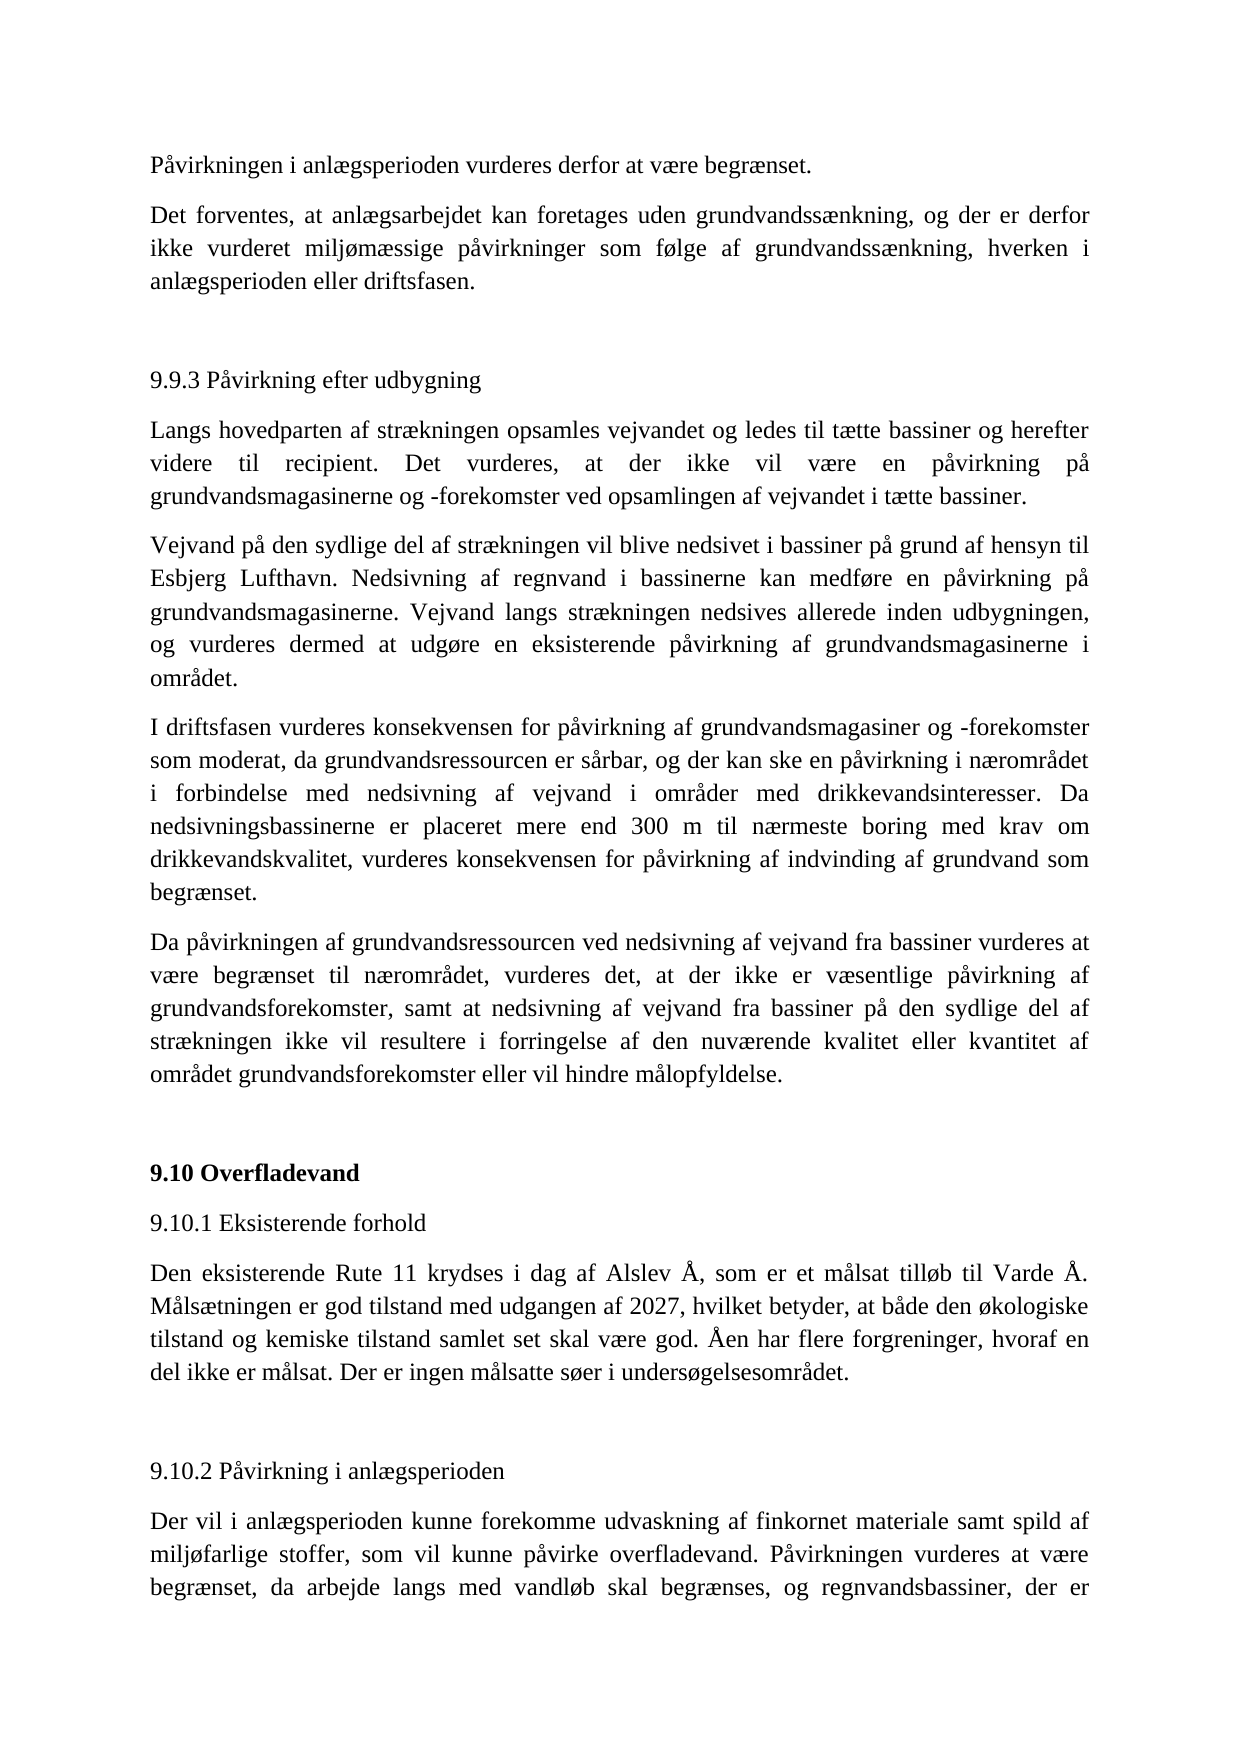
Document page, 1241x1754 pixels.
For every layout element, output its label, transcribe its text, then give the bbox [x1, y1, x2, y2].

text 9.10.1 Eksisterende forhold [150, 1208, 1090, 1237]
text 9.10.2 Påvirkning i anlægsperioden [150, 1456, 1090, 1485]
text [150, 1506, 1090, 1601]
text Da påvirkningen af grundvandsressourcen ved nedsivning af vejvand fra bassiner vurderes at være begrænset til nærområdet, vurderes det, at der ikke er væsentlige påvirkning af grundvandsforekomster, samt at nedsivning af vejvand fra bassiner på den sydlige del af strækningen ikke vil resultere i forringelse af den nuværende kvalitet eller kvantitet af området grundvandsforekomster eller vil hindre målopfyldelse. [150, 927, 1090, 1088]
text Påvirkningen i anlægsperioden vurderes derfor at være begrænset. [150, 150, 1090, 179]
text Det forventes, at anlægsarbejdet kan foretages uden grundvandssænkning, og der er derfor ikke vurderet miljømæssige påvirkninger som følge af grundvandssænkning, hverken i anlægsperioden eller driftsfasen. [150, 200, 1090, 294]
text Langs hovedparten af strækningen opsamles vejvandet og ledes til tætte bassiner og herefter videre til recipient. Det vurderes, at der ikke vil være en påvirkning på grundvandsmagasinerne og -forekomster ved opsamlingen af vejvandet i tætte bassiner. [150, 415, 1090, 509]
text I driftsfasen vurderes konsekvensen for påvirkning af grundvandsmagasiner og -forekomster som moderat, da grundvandsressourcen er sårbar, og der kan ske en påvirkning i nærområdet i forbindelse med nedsivning af vejvand i områder med drikkevandsinteresser. Da nedsivningsbassinerne er placeret mere end 300 m til nærmeste boring med krav om drikkevandskvalitet, vurderes konsekvensen for påvirkning af indvinding af grundvand som begrænset. [150, 712, 1090, 906]
text Den eksisterende Rute 11 krydses i dag af Alslev Å, som er et målsat tilløb til Varde Å. Målsætningen er god tilstand med udgangen af 2027, hvilket betyder, at både den økologiske tilstand og kemiske tilstand samlet set skal være god. Åen har flere forgreninger, hvoraf en del ikke er målsat. Der er ingen målsatte søer i undersøgelsesområdet. [150, 1258, 1090, 1386]
text Vejvand på den sydlige del af strækningen vil blive nedsivet i bassiner på grund af hensyn til Esbjerg Lufthavn. Nedsivning af regnvand i bassinerne kan medføre en påvirkning på grundvandsmagasinerne. Vejvand langs strækningen nedsives allerede inden udbygningen, og vurderes dermed at udgøre en eksisterende påvirkning af grundvandsmagasinerne i området. [150, 531, 1090, 691]
text 9.9.3 Påvirkning efter udbygning [150, 365, 1090, 394]
text 9.10 Overfladevand [150, 1158, 1090, 1187]
